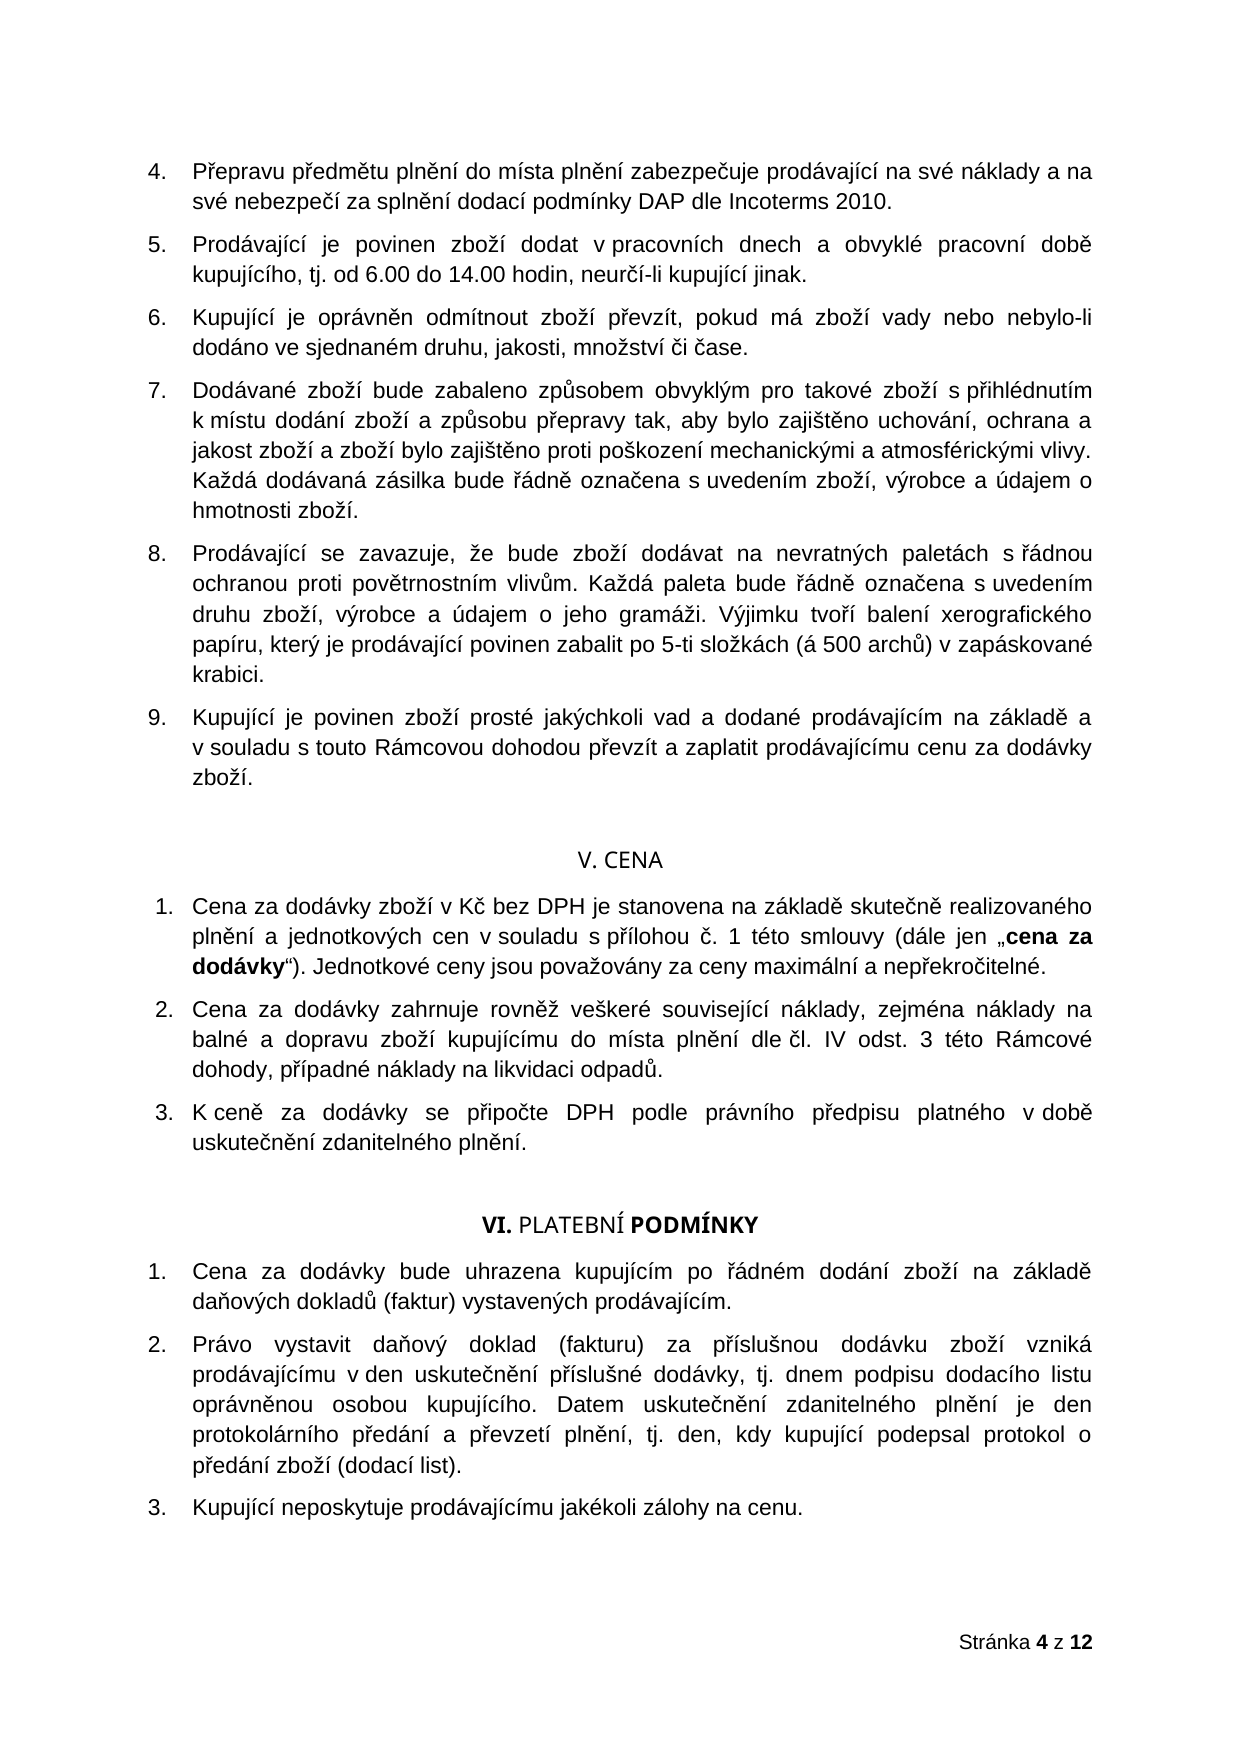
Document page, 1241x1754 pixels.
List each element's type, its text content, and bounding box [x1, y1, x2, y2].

list Kupující je povinen zboží prosté jakýchkoli vad a dodané prodávajícím na základě a v souladu s touto Rámcovou dohodou převzít a zaplatit prodávajícímu cenu za dodávky zboží. [148, 704, 1093, 790]
list Přepravu předmětu plnění do místa plnění zabezpečuje prodávající na své náklady a na své nebezpečí za splnění dodací podmínky DAP dle Incoterms 2010. [148, 158, 1093, 214]
list V. CENA [148, 844, 1093, 876]
list Cena za dodávky bude uhrazena kupujícím po řádném dodání zboží na základě daňových dokladů (faktur) vystavených prodávajícím. [148, 1258, 1093, 1314]
list Cena za dodávky zahrnuje rovněž veškeré související náklady, zejména náklady na balné a dopravu zboží kupujícímu do místa plnění dle čl. IV odst. 3 této Rámcové dohody, případné náklady na likvidaci odpadů. [155, 996, 1093, 1083]
list Kupující neposkytuje prodávajícímu jakékoli zálohy na cenu. [148, 1494, 1093, 1521]
list VI. PLATEBNÍ PODMÍNKY [148, 1209, 1093, 1241]
list Dodávané zboží bude zabaleno způsobem obvyklým pro takové zboží s přihlédnutím k místu dodání zboží a způsobu přepravy tak, aby bylo zajištěno uchování, ochrana a jakost zboží a zboží bylo zajištěno proti poškození mechanickými a atmosférickými vlivy. Každá dodávaná zásilka bude řádně označena s uvedením zboží, výrobce a údajem o hmotnosti zboží. [148, 377, 1093, 524]
list K ceně za dodávky se připočte DPH podle právního předpisu platného v době uskutečnění zdanitelného plnění. [155, 1099, 1093, 1156]
list Prodávající se zavazuje, že bude zboží dodávat na nevratných paletách s řádnou ochranou proti povětrnostním vlivům. Každá paleta bude řádně označena s uvedením druhu zboží, výrobce a údajem o jeho gramáži. Výjimku tvoří balení xerografického papíru, který je prodávající povinen zabalit po 5-ti složkách (á 500 archů) v zapáskované krabici. [148, 540, 1093, 687]
list Kupující je oprávněn odmítnout zboží převzít, pokud má zboží vady nebo nebylo-li dodáno ve sjednaném druhu, jakosti, množství či čase. [148, 304, 1093, 360]
list Cena za dodávky zboží v Kč bez DPH je stanovena na základě skutečně realizovaného plnění a jednotkových cen v souladu s přílohou č. 1 této smlouvy (dále jen „cena za dodávky“). Jednotkové ceny jsou považovány za ceny maximální a nepřekročitelné. [155, 893, 1093, 979]
list Prodávající je povinen zboží dodat v pracovních dnech a obvyklé pracovní době kupujícího, tj. od 6.00 do 14.00 hodin, neurčí-li kupující jinak. [148, 231, 1093, 287]
list Právo vystavit daňový doklad (fakturu) za příslušnou dodávku zboží vzniká prodávajícímu v den uskutečnění příslušné dodávky, tj. dnem podpisu dodacího listu oprávněnou osobou kupujícího. Datem uskutečnění zdanitelného plnění je den protokolárního předání a převzetí plnění, tj. den, kdy kupující podepsal protokol o předání zboží (dodací list). [148, 1331, 1093, 1478]
